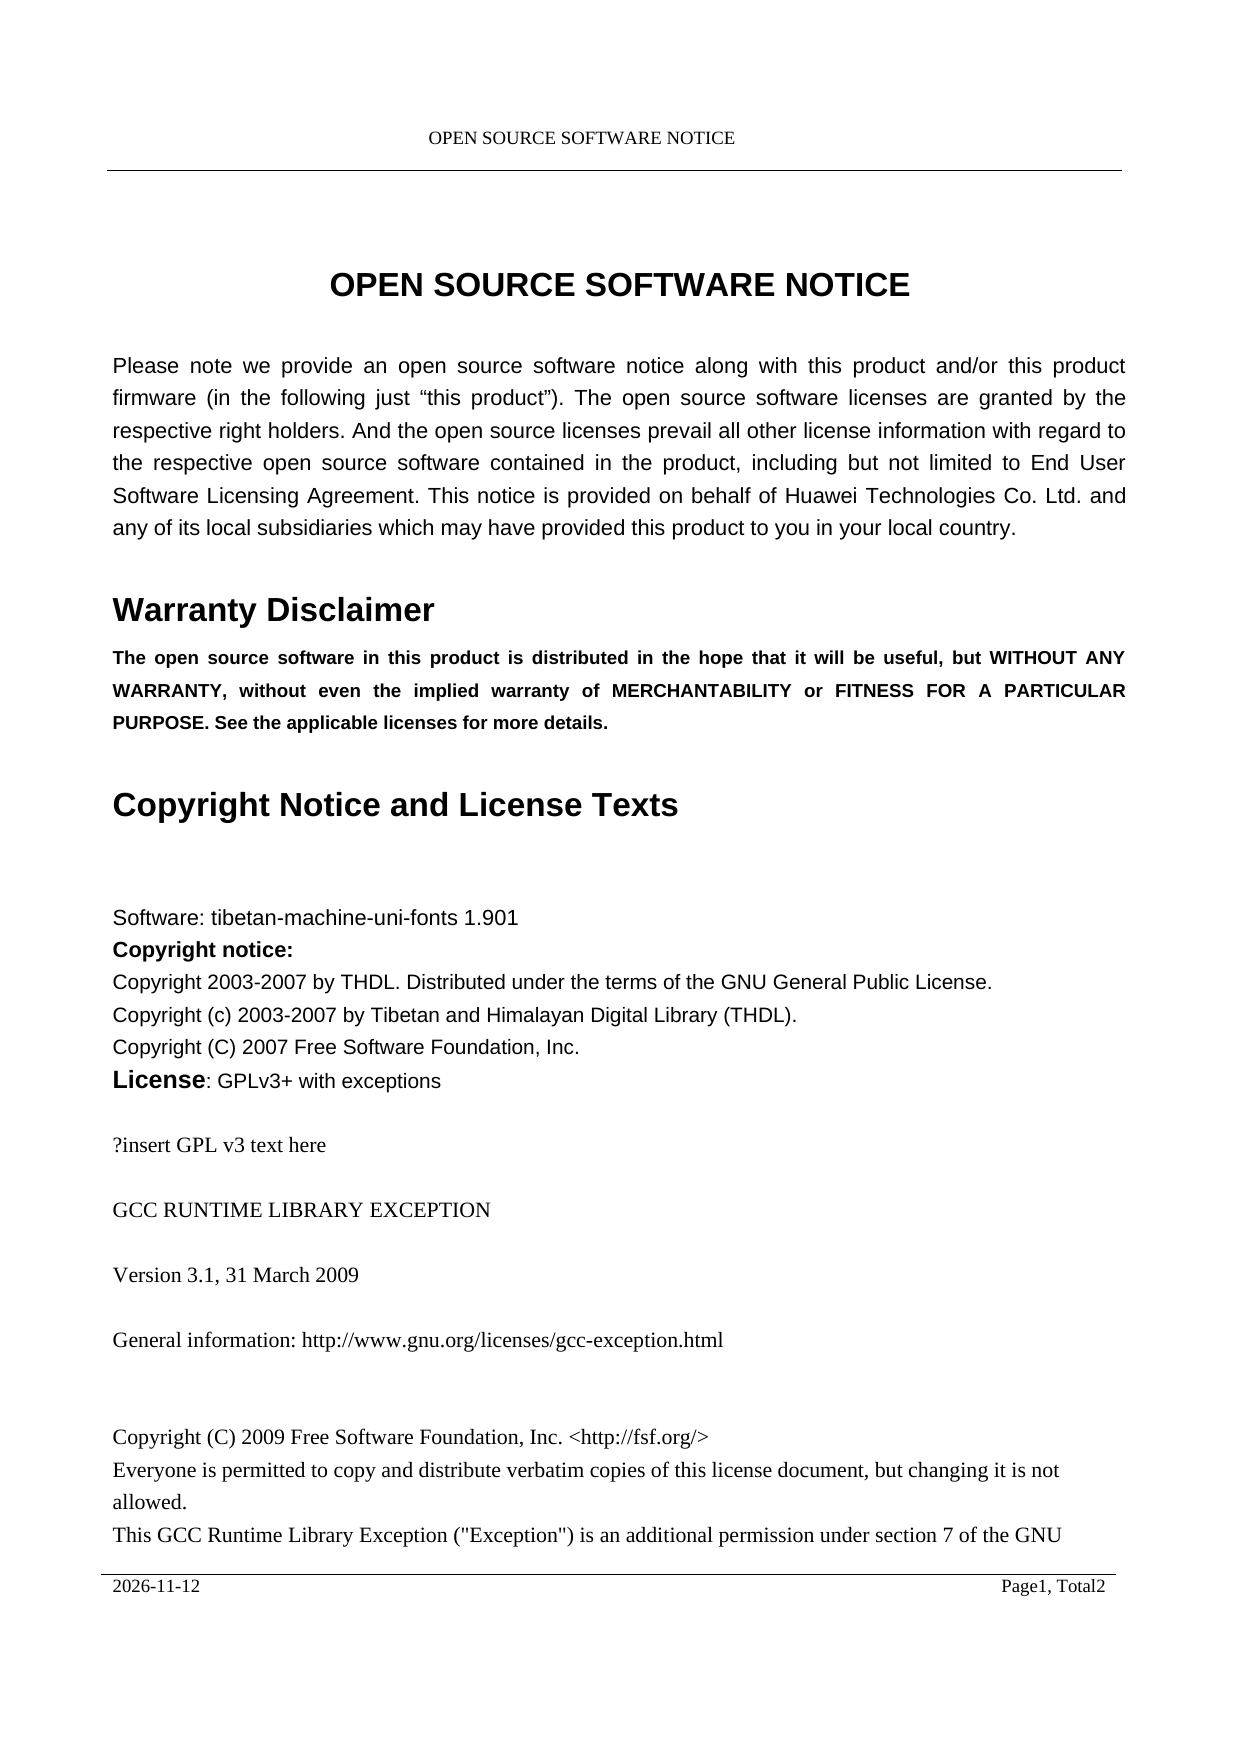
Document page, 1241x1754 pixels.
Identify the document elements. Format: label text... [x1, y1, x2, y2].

text Please note we provide an open source software notice along with this product and/or this product firmware (in the following just “this product”). The open source software licenses are granted by the respective right holders. And the open source licenses prevail all other license information with regard to the respective open source software contained in the product, including but not limited to End User Software Licensing Agreement. This notice is provided on behalf of Huawei Technologies Co. Ltd. and any of its local subsidiaries which may have provided this product to you in your local country. [112, 349, 1128, 544]
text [112, 1063, 1128, 1551]
text Copyright Notice and License Texts [112, 771, 1128, 836]
text The open source software in this product is distributed in the hope that it will be useful, but WITHOUT ANY WARRANTY, without even the implied warranty of MERCHANTABILITY or FITNESS FOR A PARTICULAR PURPOSE. See the applicable licenses for more details. [112, 641, 1128, 739]
text Copyright (C) 2007 Free Software Foundation, Inc. [112, 1031, 1128, 1063]
text Software: tibetan-machine-uni-fonts 1.901 [112, 901, 1128, 933]
text OPEN SOURCE SOFTWARE NOTICE [112, 251, 1128, 316]
text Copyright notice: [112, 933, 1128, 966]
text Warranty Disclaimer [112, 576, 1128, 641]
text Copyright 2003-2007 by THDL. Distributed under the terms of the GNU General Public License. [112, 966, 1128, 998]
text Copyright (c) 2003-2007 by Tibetan and Himalayan Digital Library (THDL). [112, 998, 1128, 1031]
